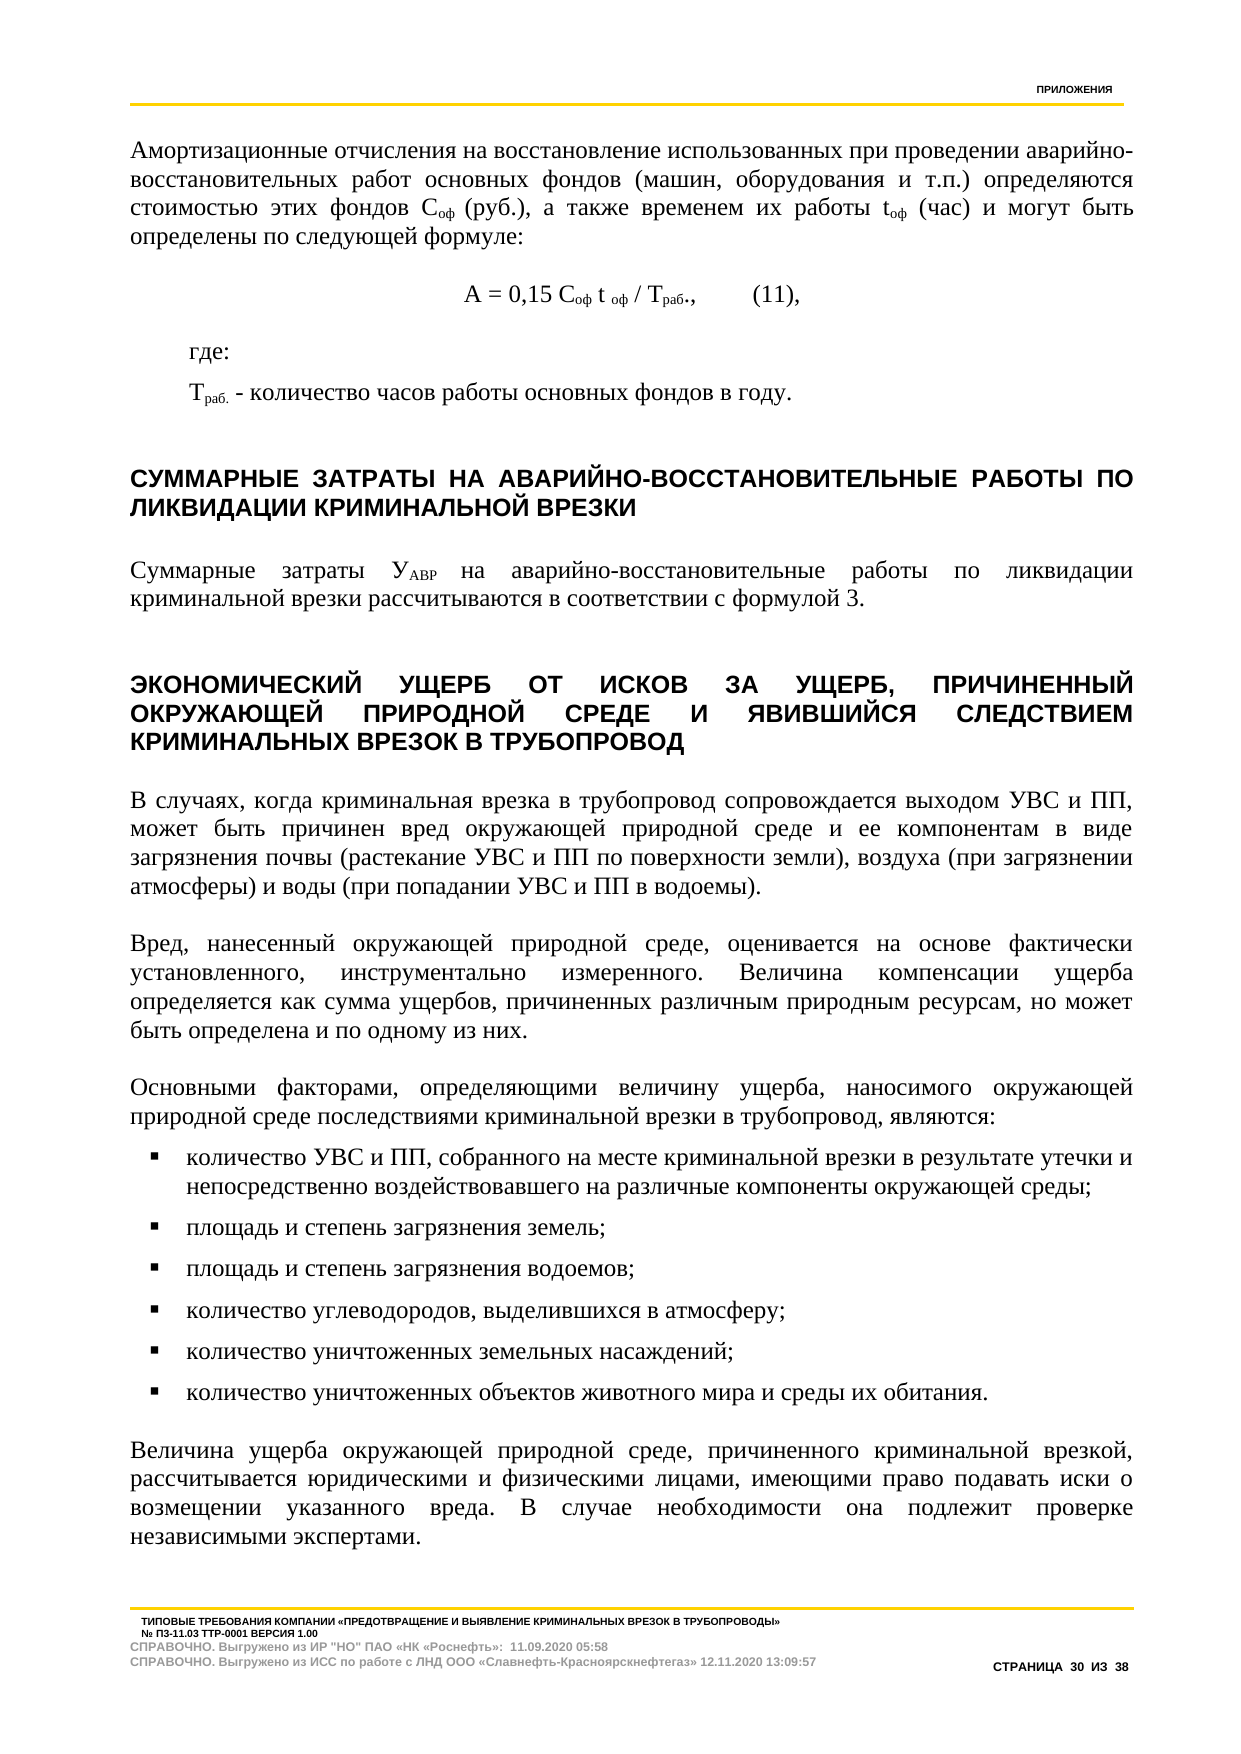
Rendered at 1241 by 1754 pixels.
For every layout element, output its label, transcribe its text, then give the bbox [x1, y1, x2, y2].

list количество уничтоженных земельных насаждений; [149, 1336, 1134, 1365]
text Амортизационные отчисления на восстановление использованных при проведении аварийно-восстановительных работ основных фондов (машин, оборудования и т.п.) определяются стоимостью этих фондов Соф (руб.), а также временем их работы tоф (час) и могут быть определены по следующей формуле: [130, 135, 1134, 250]
text Вред, нанесенный окружающей природной среде, оценивается на основе фактически установленного, инструментально измеренного. Величина компенсации ущерба определяется как сумма ущербов, причиненных различным природным ресурсам, но может быть определена и по одному из них. [130, 928, 1134, 1043]
text Величина ущерба окружающей природной среде, причиненного криминальной врезкой, рассчитывается юридическими и физическими лицами, имеющими право подавать иски о возмещении указанного вреда. В случае необходимости она подлежит проверке независимыми экспертами. [130, 1435, 1134, 1550]
list количество УВС и ПП, собранного на месте криминальной врезки в результате утечки и непосредственно воздействовавшего на различные компоненты окружающей среды; [149, 1142, 1134, 1200]
text Основными факторами, определяющими величину ущерба, наносимого окружающей природной среде последствиями криминальной врезки в трубопровод, являются: [130, 1072, 1134, 1130]
text где: [189, 336, 1134, 365]
list площадь и степень загрязнения земель; [149, 1212, 1134, 1241]
text экономический ущерб ОТ ИСКОВ за ущерб, ПРИЧИНЕННЫЙ ОКРУЖАЮЩЕЙ ПРИРОДНОЙ СРЕДЕ и явившийся СЛЕДСТВИЕМ КРИМИНАЛЬНЫХ ВРЕЗОК в трубопровод [130, 670, 1134, 756]
list площадь и степень загрязнения водоемов; [149, 1253, 1134, 1282]
text Суммарные затраты на аварийно-восстановительные работы по ликвидации КРИМИНАЛЬНОЙ врезки [130, 464, 1134, 521]
text В случаях, когда криминальная врезка в трубопровод сопровождается выходом УВС и ПП, может быть причинен вред окружающей природной среде и ее компонентам в виде загрязнения почвы (растекание УВС и ПП по поверхности земли), воздуха (при загрязнении атмосферы) и воды (при попадании УВС и ПП в водоемы). [130, 785, 1134, 900]
text Суммарные затраты УАВР на аварийно-восстановительные работы по ликвидации криминальной врезки рассчитываются в соответствии с формулой 3. [130, 555, 1134, 612]
text Траб. - количество часов работы основных фондов в году. [189, 377, 1134, 406]
text А = 0,15 Соф t оф / Траб., (11), [130, 279, 1134, 307]
list количество углеводородов, выделившихся в атмосферу; [149, 1295, 1134, 1323]
list количество уничтоженных объектов животного мира и среды их обитания. [149, 1377, 1134, 1406]
